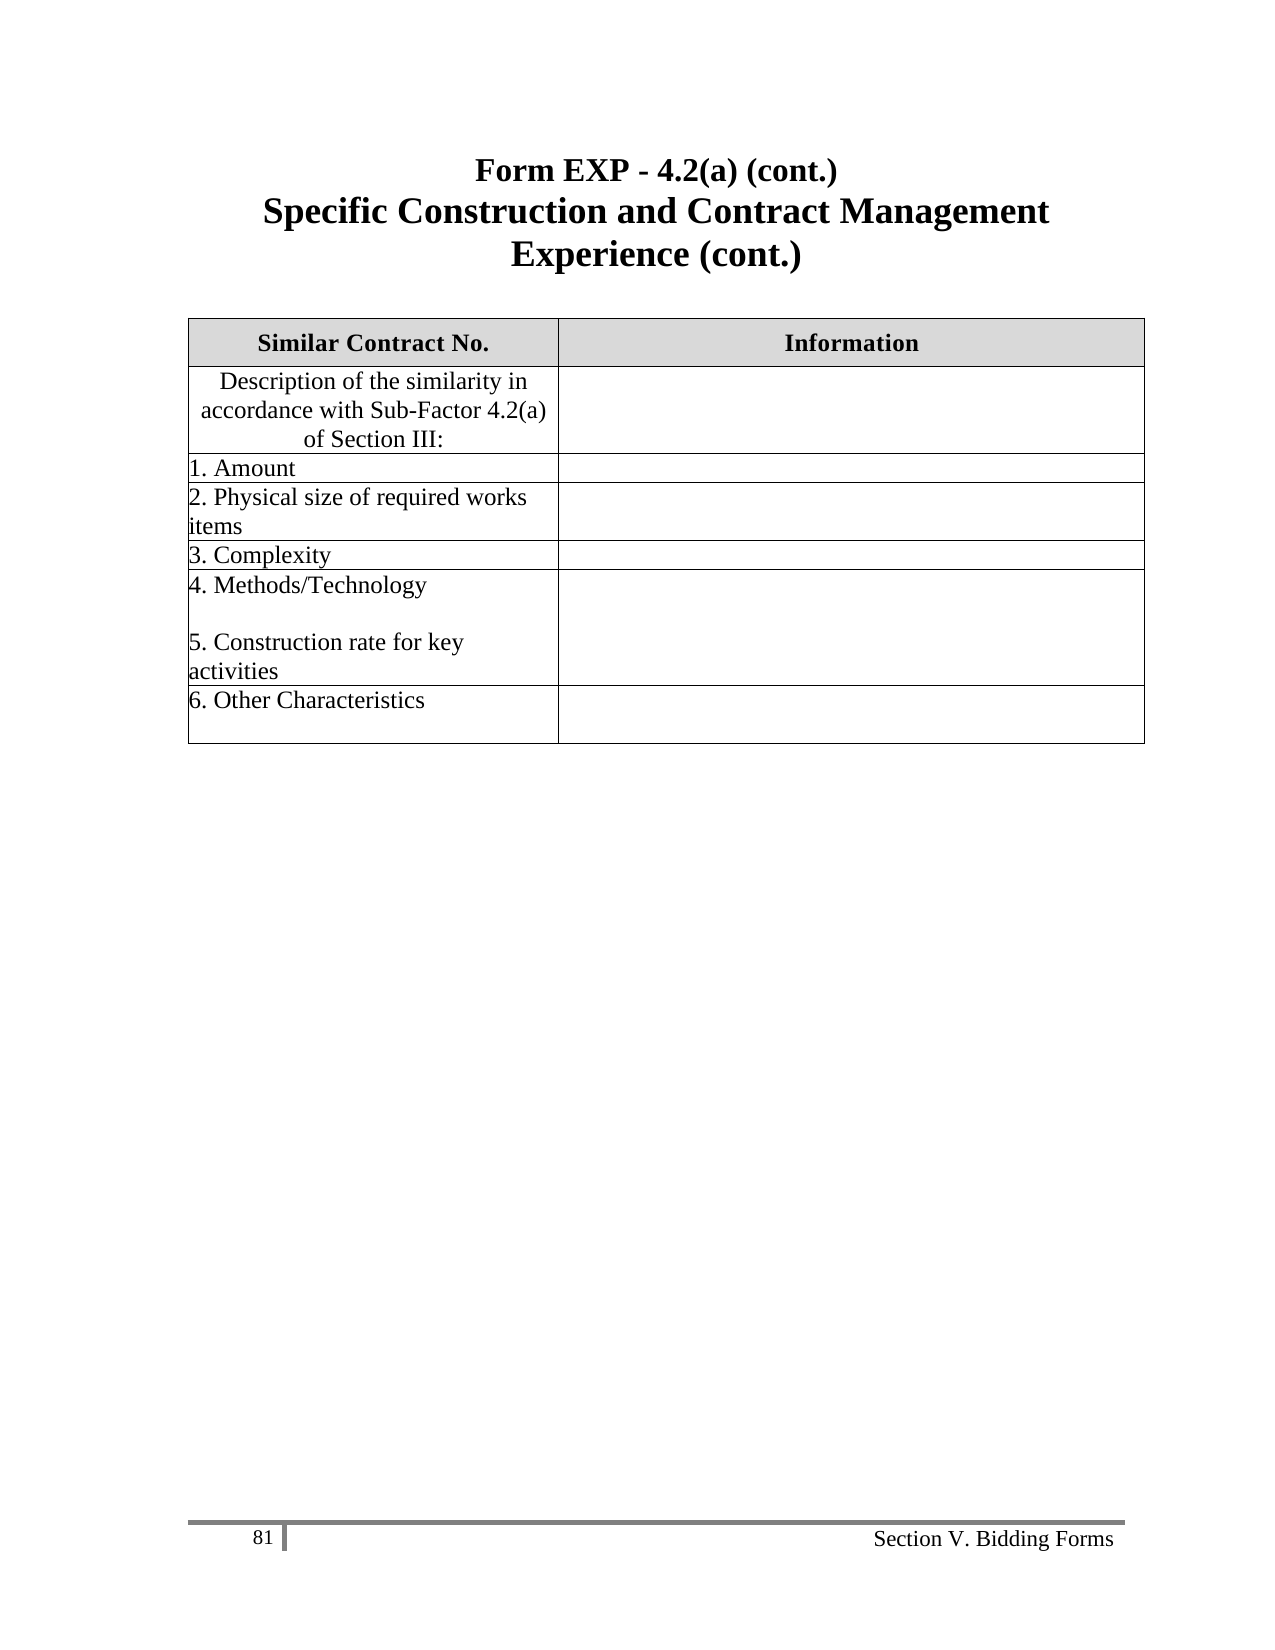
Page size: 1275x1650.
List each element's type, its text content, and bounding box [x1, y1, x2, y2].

table_cell 4. Methods/Technology 5. Construction rate for key activities [189, 570, 558, 685]
table_header Similar Contract No. [189, 319, 558, 366]
text Specific Construction and Contract Management Experience (cont.) [187, 188, 1125, 274]
text Form EXP - 4.2(a) (cont.) [187, 150, 1125, 188]
table_cell [559, 686, 1144, 743]
table_cell [559, 570, 1144, 685]
table_cell [559, 483, 1144, 540]
table_cell [559, 541, 1144, 569]
table_cell 2. Physical size of required works items [189, 483, 558, 540]
table_cell [559, 367, 1144, 453]
table_cell [559, 454, 1144, 482]
table_cell 1. Amount [189, 454, 558, 482]
table_header Information [559, 319, 1144, 366]
table_cell Description of the similarity in accordance with Sub-Factor 4.2(a) of Section III: [189, 367, 558, 453]
table_cell 6. Other Characteristics [189, 686, 558, 743]
table_cell 3. Complexity [189, 541, 558, 569]
